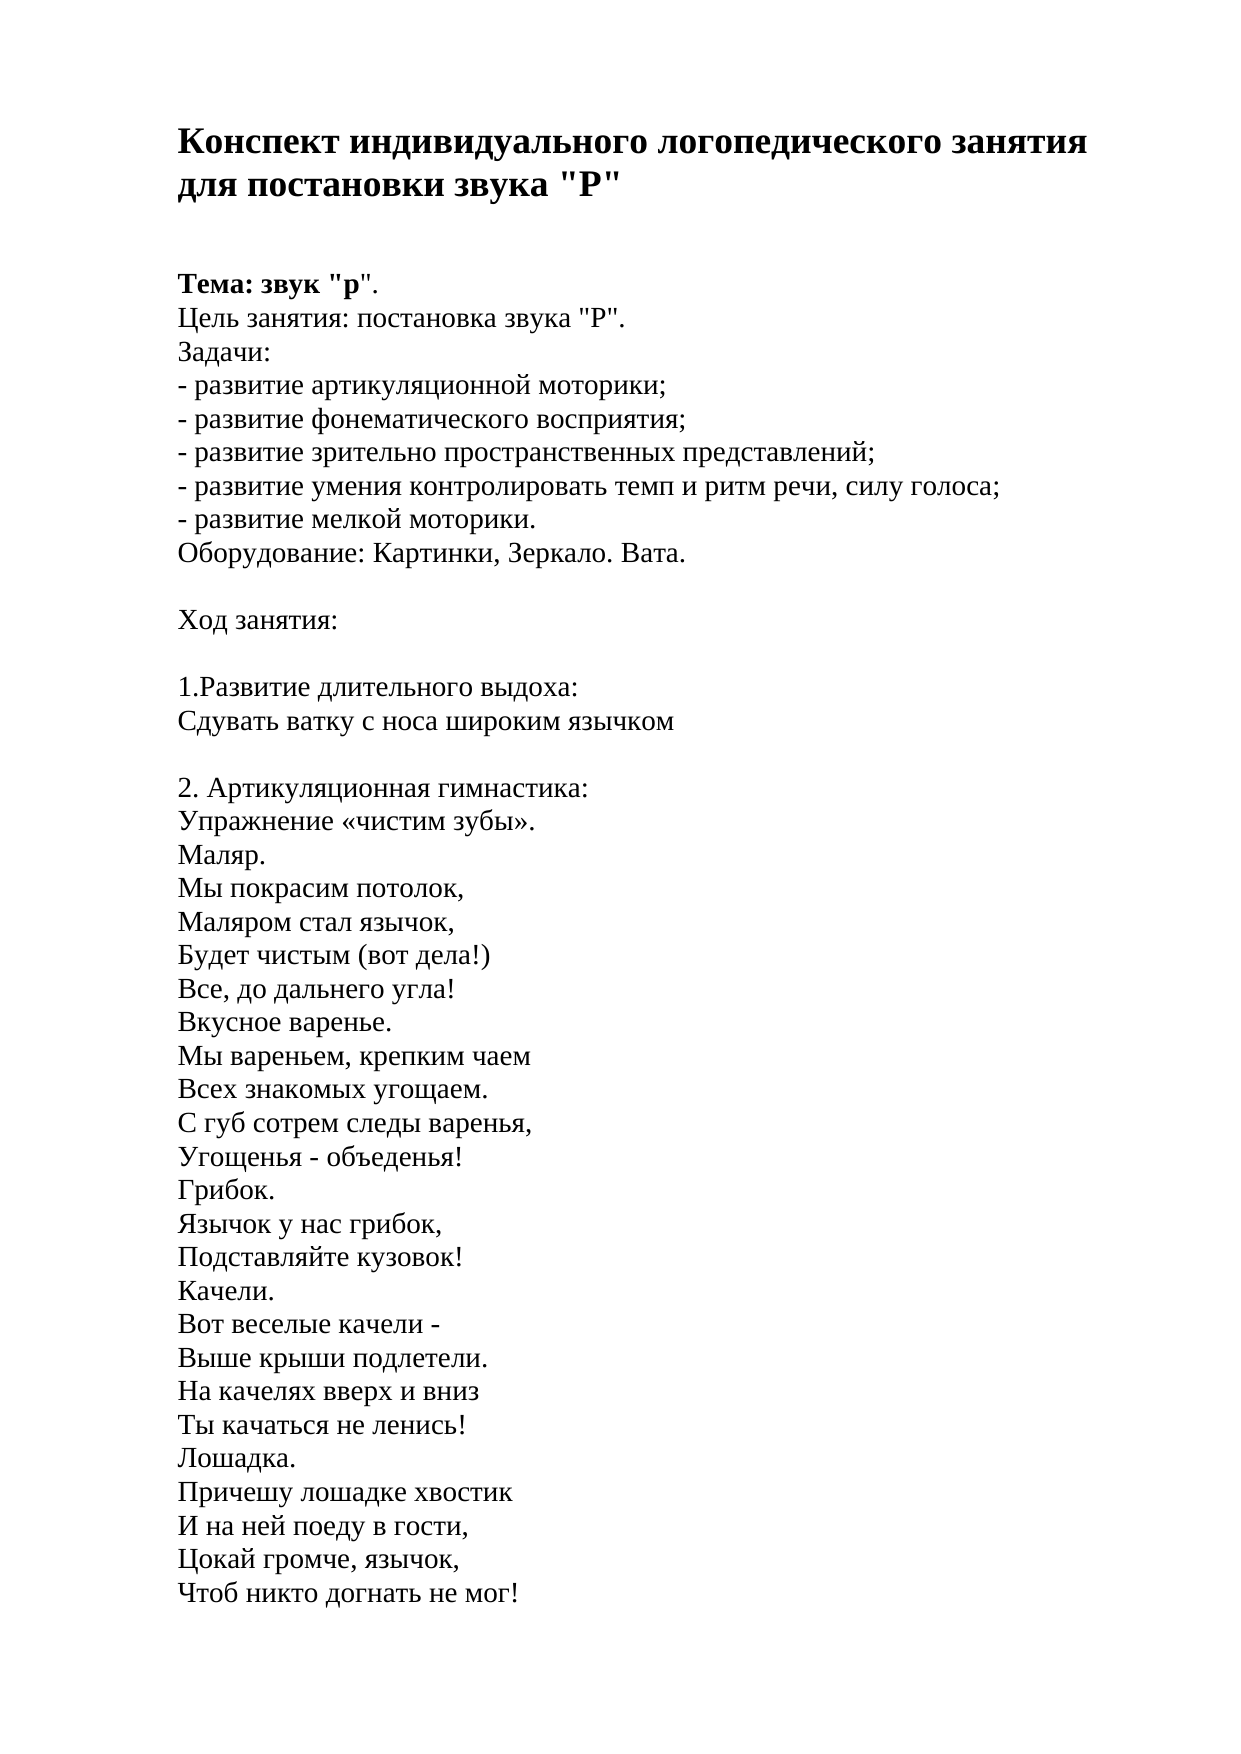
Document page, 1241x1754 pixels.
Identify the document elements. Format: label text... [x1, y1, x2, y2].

text Выше крыши подлетели. [177, 1340, 1152, 1373]
text Сдувать ватку с носа широким язычком [177, 703, 1152, 736]
text Упражнение «чистим зубы». [177, 803, 1152, 837]
text И на ней поеду в гости, [177, 1508, 1152, 1541]
text Все, до дальнего угла! [177, 971, 1152, 1004]
text Всех знакомых угощаем. [177, 1072, 1152, 1105]
text Лошадка. [177, 1441, 1152, 1474]
text 2. Артикуляционная гимнастика: [177, 770, 1152, 803]
text - развитие мелкой моторики. [177, 501, 1152, 535]
text - развитие зрительно пространственных представлений; [177, 434, 1152, 468]
text Подставляйте кузовок! [177, 1239, 1152, 1273]
text Вот веселые качели - [177, 1306, 1152, 1340]
text Язычок у нас грибок, [177, 1206, 1152, 1239]
text Задачи: [177, 334, 1152, 367]
text Оборудование: Картинки, Зеркало. Вата. [177, 535, 1152, 568]
text Вкусное варенье. [177, 1004, 1152, 1038]
text - развитие фонематического восприятия; [177, 401, 1152, 434]
text Тема: звук "р". [177, 267, 1152, 300]
text - развитие артикуляционной моторики; [177, 367, 1152, 401]
text Ход занятия: [177, 602, 1152, 636]
text - развитие умения контролировать темп и ритм речи, силу голоса; [177, 468, 1152, 501]
text Причешу лошадке хвостик [177, 1474, 1152, 1508]
text 1.Развитие длительного выдоха: [177, 669, 1152, 703]
text Чтоб никто догнать не мог! [177, 1575, 1152, 1608]
text Цокай громче, язычок, [177, 1541, 1152, 1575]
text На качелях вверх и вниз [177, 1373, 1152, 1407]
text Мы вареньем, крепким чаем [177, 1038, 1152, 1072]
text Ты качаться не ленись! [177, 1407, 1152, 1441]
text С губ сотрем следы варенья, [177, 1105, 1152, 1139]
text Угощенья - объеденья! [177, 1139, 1152, 1172]
text Маляром стал язычок, [177, 904, 1152, 937]
text Будет чистым (вот дела!) [177, 937, 1152, 971]
text Цель занятия: постановка звука "Р". [177, 300, 1152, 334]
text Грибок. [177, 1172, 1152, 1206]
text Мы покрасим потолок, [177, 870, 1152, 904]
text Конспект индивидуального логопедического занятия для постановки звука "Р" [177, 118, 1152, 204]
text Маляр. [177, 837, 1152, 870]
text Качели. [177, 1273, 1152, 1306]
